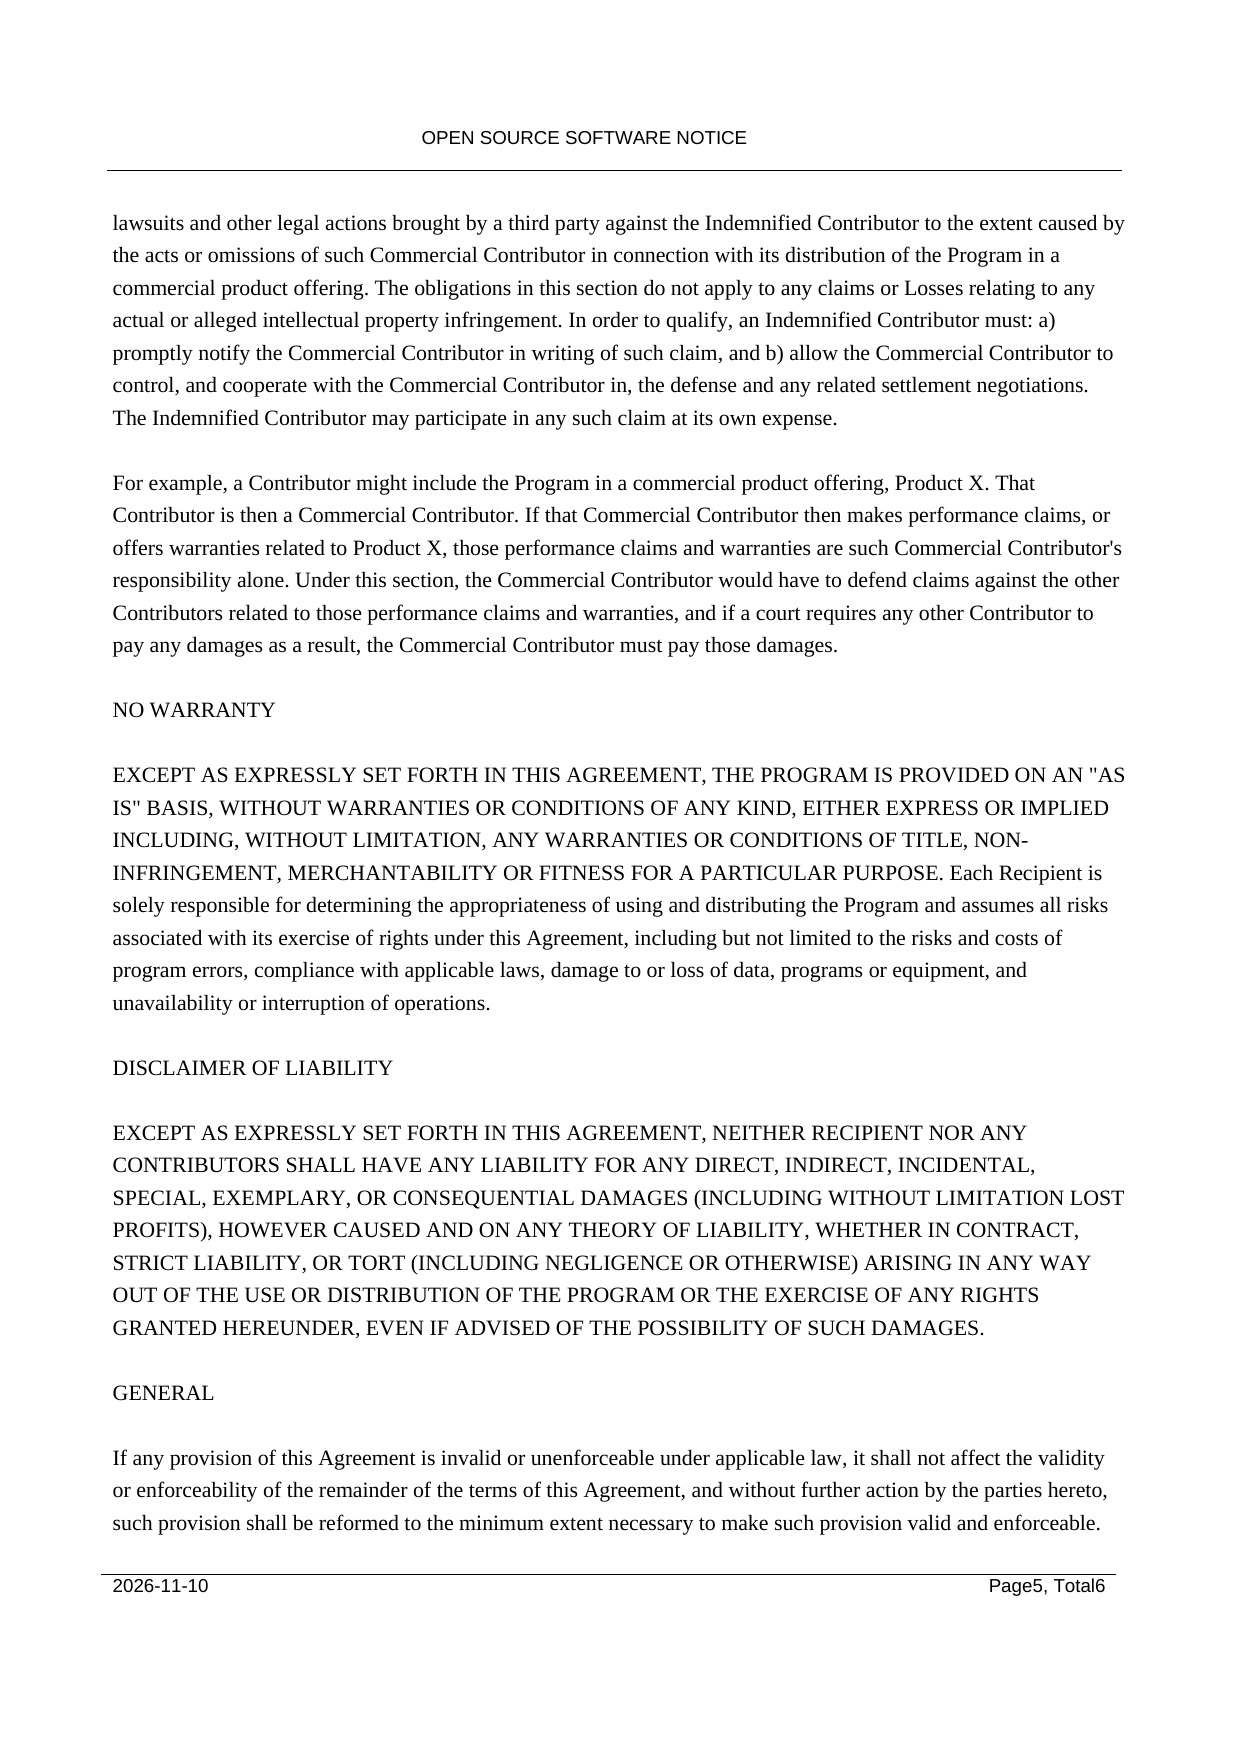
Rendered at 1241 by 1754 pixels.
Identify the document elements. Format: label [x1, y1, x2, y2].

text [112, 206, 1128, 1539]
